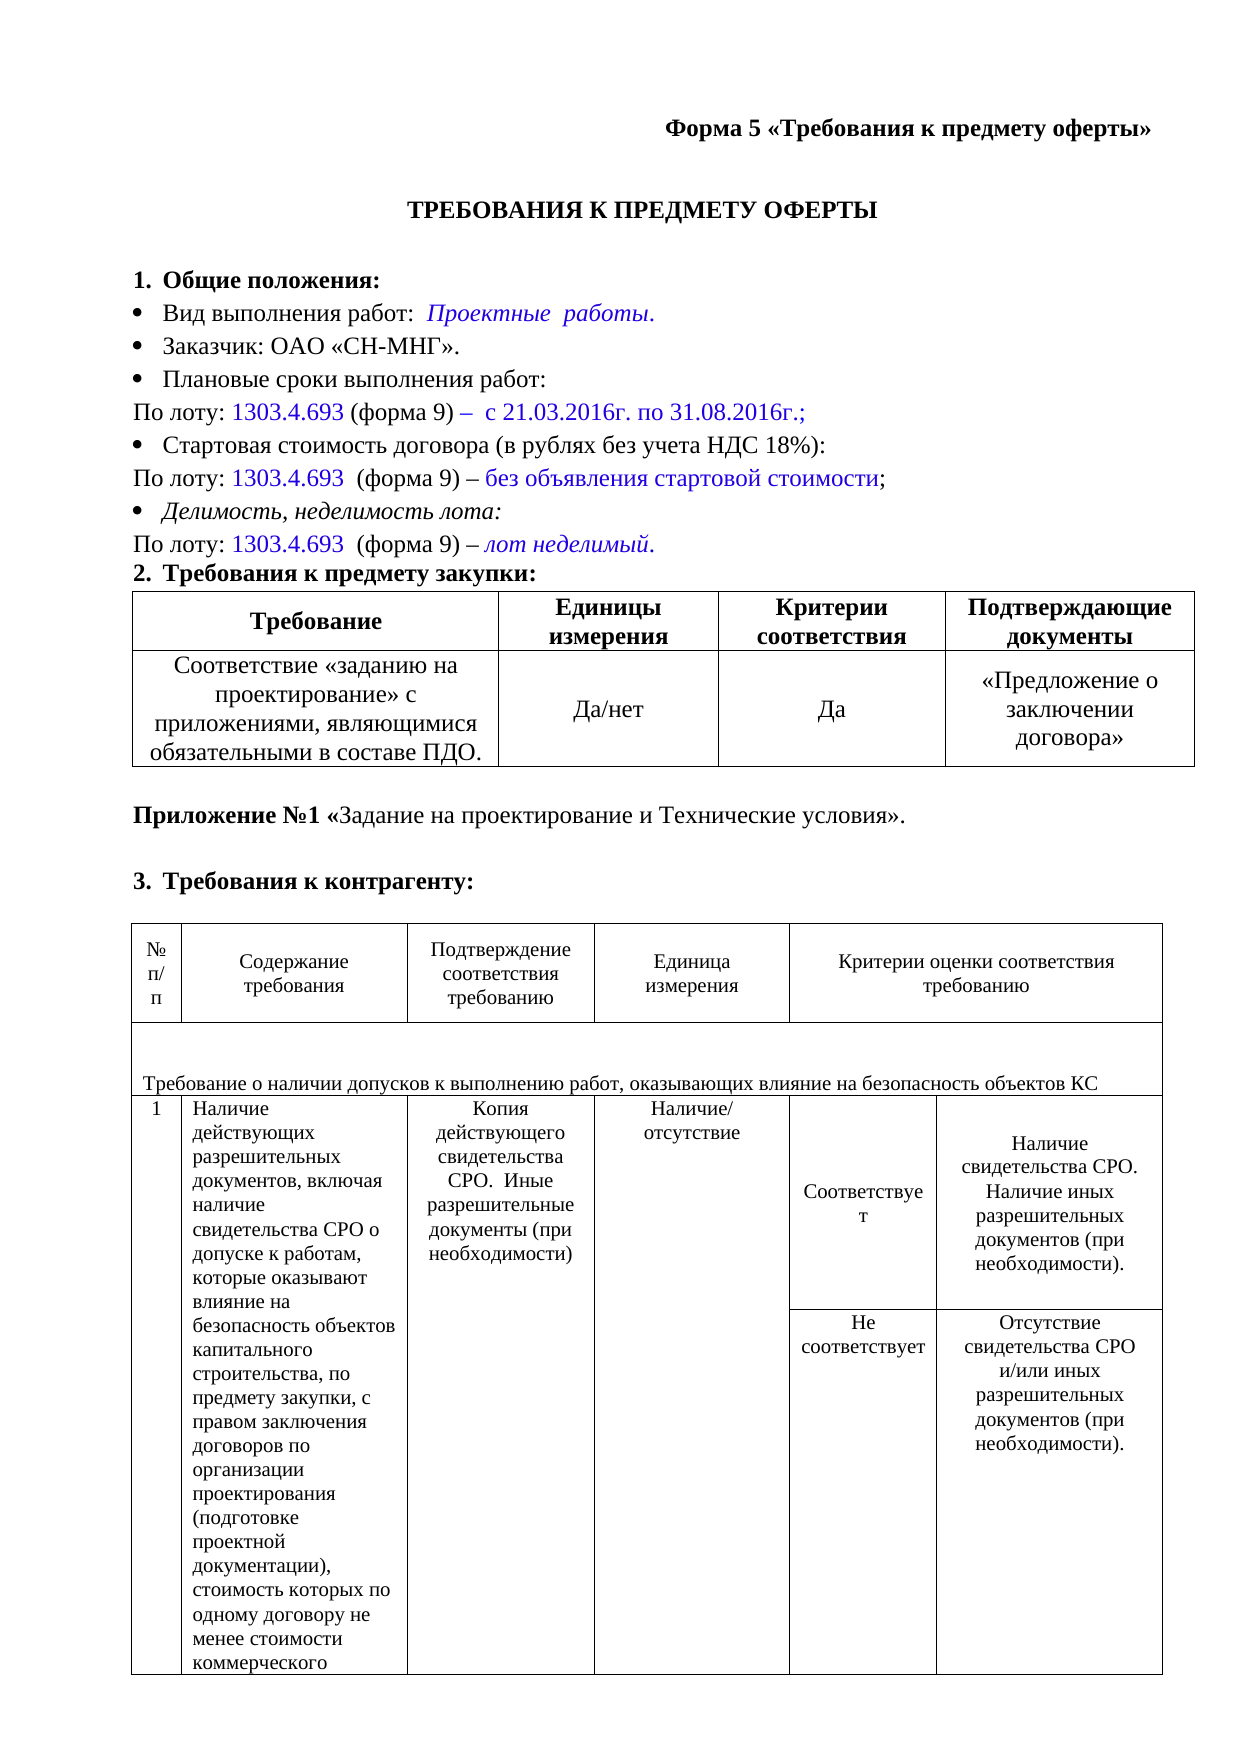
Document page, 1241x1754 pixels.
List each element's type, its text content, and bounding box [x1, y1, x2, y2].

table_cell 1 [132, 1096, 181, 1674]
table_cell Требование о наличии допусков к выполнению работ, оказывающих влияние на безопасность объектов КС [132, 1023, 1162, 1095]
list Требования к контрагенту: [133, 866, 1152, 894]
list Приложение №1 «Задание на проектирование и Технические условия». [133, 800, 1152, 828]
table_header Критерии оценки соответствия требованию [790, 924, 1162, 1022]
table_cell Наличие/отсутствие [595, 1096, 789, 1674]
table_cell Не соответствует [790, 1310, 936, 1674]
text По лоту: 1303.4.693 (форма 9) – с 21.03.2016г. по 31.08.2016г.; [133, 397, 1152, 426]
table_cell Соответствует [790, 1096, 936, 1309]
table_header Требование [133, 592, 498, 649]
table_cell Наличие свидетельства СРО. Наличие иных разрешительных документов (при необходимости). [937, 1096, 1162, 1309]
table_header Подтверждение соответствия требованию [408, 924, 594, 1022]
table_header № п/п [132, 924, 181, 1022]
text По лоту: 1303.4.693 (форма 9) – лот неделимый. [133, 529, 1152, 558]
table_cell Соответствие «заданию на проектирование» с приложениями, являющимися обязательными в составе ПДО. [133, 651, 498, 766]
list Вид выполнения работ: Проектные работы. [133, 298, 1152, 327]
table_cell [937, 1310, 1162, 1674]
table_header Единицы измерения [499, 592, 718, 649]
text Форма 5 «Требования к предмету оферты» [133, 113, 1152, 141]
text ТРЕБОВАНИЯ К ПРЕДМЕТУ ОФЕРТЫ [133, 195, 1152, 224]
list Общие положения: [133, 265, 1152, 294]
table_cell Да [719, 651, 945, 766]
table_header Критерии соответствия [719, 592, 945, 649]
list Заказчик: ОАО «СН-МНГ». [133, 331, 1152, 360]
table_cell Копия действующего свидетельства СРО. Иные разрешительные документы (при необходимости) [408, 1096, 594, 1674]
table_cell Да/нет [499, 651, 718, 766]
list Делимость, неделимость лота: [133, 496, 1152, 525]
table_header Содержание требования [182, 924, 407, 1022]
list Плановые сроки выполнения работ: [133, 364, 1152, 393]
text По лоту: 1303.4.693 (форма 9) – без объявления стартовой стоимости; [133, 463, 1152, 492]
table_header Подтверждающие документы [946, 592, 1194, 649]
list Требования к предмету закупки: [133, 558, 1152, 587]
table_cell Наличие действующих разрешительных документов, включая наличие свидетельства СРО о допуске к работам, которые оказывают влияние на безопасность объектов капитального строительства, по предмету закупки, с правом заключения договоров по организации проектирования (подготовке проектной документации), стоимость которых по одному договору не менее стоимости коммерческого предложения участника по предмету закупки (в соответствии с Градостроительным кодексом РФ) [182, 1096, 407, 1674]
table_cell «Предложение о заключении договора» [946, 651, 1194, 766]
table_header Единица измерения [595, 924, 789, 1022]
list Стартовая стоимость договора (в рублях без учета НДС 18%): [133, 430, 1152, 459]
